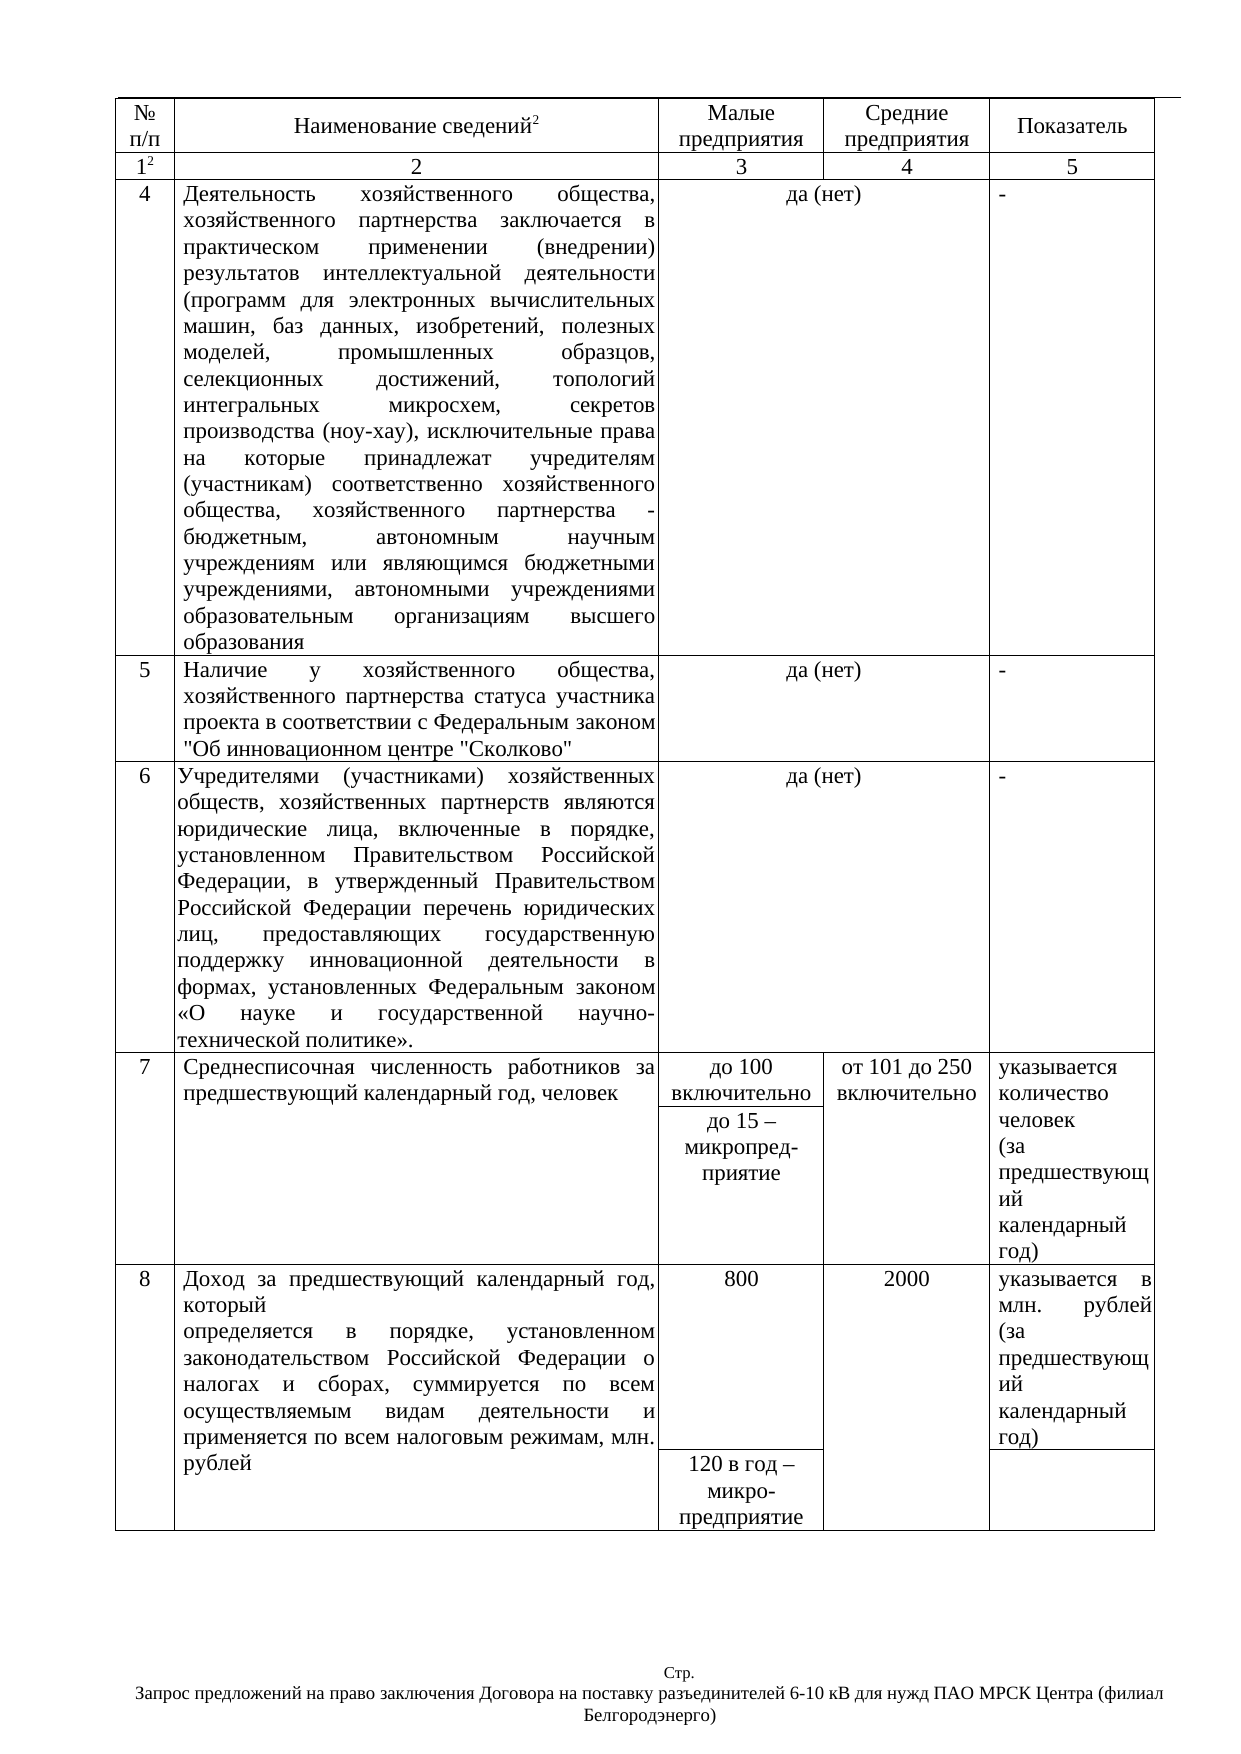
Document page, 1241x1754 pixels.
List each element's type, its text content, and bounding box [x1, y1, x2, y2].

table_header Наименование сведений2 [175, 99, 658, 152]
table_cell 4 [116, 180, 174, 654]
table_header Показатель [990, 99, 1154, 152]
table_cell до 15 – микропредприятие [659, 1107, 823, 1264]
table_cell Доход за предшествующий календарный год, который определяется в порядке, установленном законодательством Российской Федерации о налогах и сборах, суммируется по всем осуществляемым видам деятельности и применяется по всем налоговым режимам, млн. рублей [175, 1265, 658, 1529]
table_cell Наличие у хозяйственного общества, хозяйственного партнерства статуса участника проекта в соответствии с Федеральным законом "Об инновационном центре "Сколково" [175, 656, 658, 761]
table_cell 800 [659, 1265, 823, 1449]
table_cell до 100 включительно [659, 1053, 823, 1106]
table_cell да (нет) [659, 762, 989, 1052]
table_cell 120 в год – микропредприятие [659, 1450, 823, 1529]
table_cell 8 [116, 1265, 174, 1529]
table_cell от 101 до 250 включительно [824, 1053, 989, 1264]
table_cell 4 [824, 153, 989, 179]
table_cell [990, 1450, 1154, 1529]
table_cell 7 [116, 1053, 174, 1264]
table_header Малые предприятия [659, 99, 823, 152]
table_cell 2000 [824, 1265, 989, 1529]
table_cell 5 [990, 153, 1154, 179]
table_cell Деятельность хозяйственного общества, хозяйственного партнерства заключается в практическом применении (внедрении) результатов интеллектуальной деятельности (программ для электронных вычислительных машин, баз данных, изобретений, полезных моделей, промышленных образцов, селекционных достижений, топологий интегральных микросхем, секретов производства (ноу-хау), исключительные права на которые принадлежат учредителям (участникам) соответственно хозяйственного общества, хозяйственного партнерства - бюджетным, автономным научным учреждениям или являющимся бюджетными учреждениями, автономными учреждениями образовательным организациям высшего образования [175, 180, 658, 654]
table_cell 5 [116, 656, 174, 761]
table_cell Среднесписочная численность работников за предшествующий календарный год, человек [175, 1053, 658, 1264]
table_cell - [990, 656, 1154, 761]
table_cell 2 [175, 153, 658, 179]
table_header № п/п [116, 99, 174, 152]
table_cell - [990, 762, 1154, 1052]
table_cell 12 [116, 153, 174, 179]
table_cell 3 [659, 153, 823, 179]
table_header Средние предприятия [824, 99, 989, 152]
table_cell указывается количество человек (за предшествующий календарный год) [990, 1053, 1154, 1264]
table_cell 6 [116, 762, 174, 1052]
table_cell - [990, 180, 1154, 654]
table_cell указывается в млн. рублей (за предшествующий календарный год) [990, 1265, 1154, 1449]
table_cell Учредителями (участниками) хозяйственных обществ, хозяйственных партнерств являются юридические лица, включенные в порядке, установленном Правительством Российской Федерации, в утвержденный Правительством Российской Федерации перечень юридических лиц, предоставляющих государственную поддержку инновационной деятельности в формах, установленных Федеральным законом «О науке и государственной научно-технической политике». [175, 762, 658, 1052]
table_cell да (нет) [659, 180, 989, 654]
table_cell да (нет) [659, 656, 989, 761]
